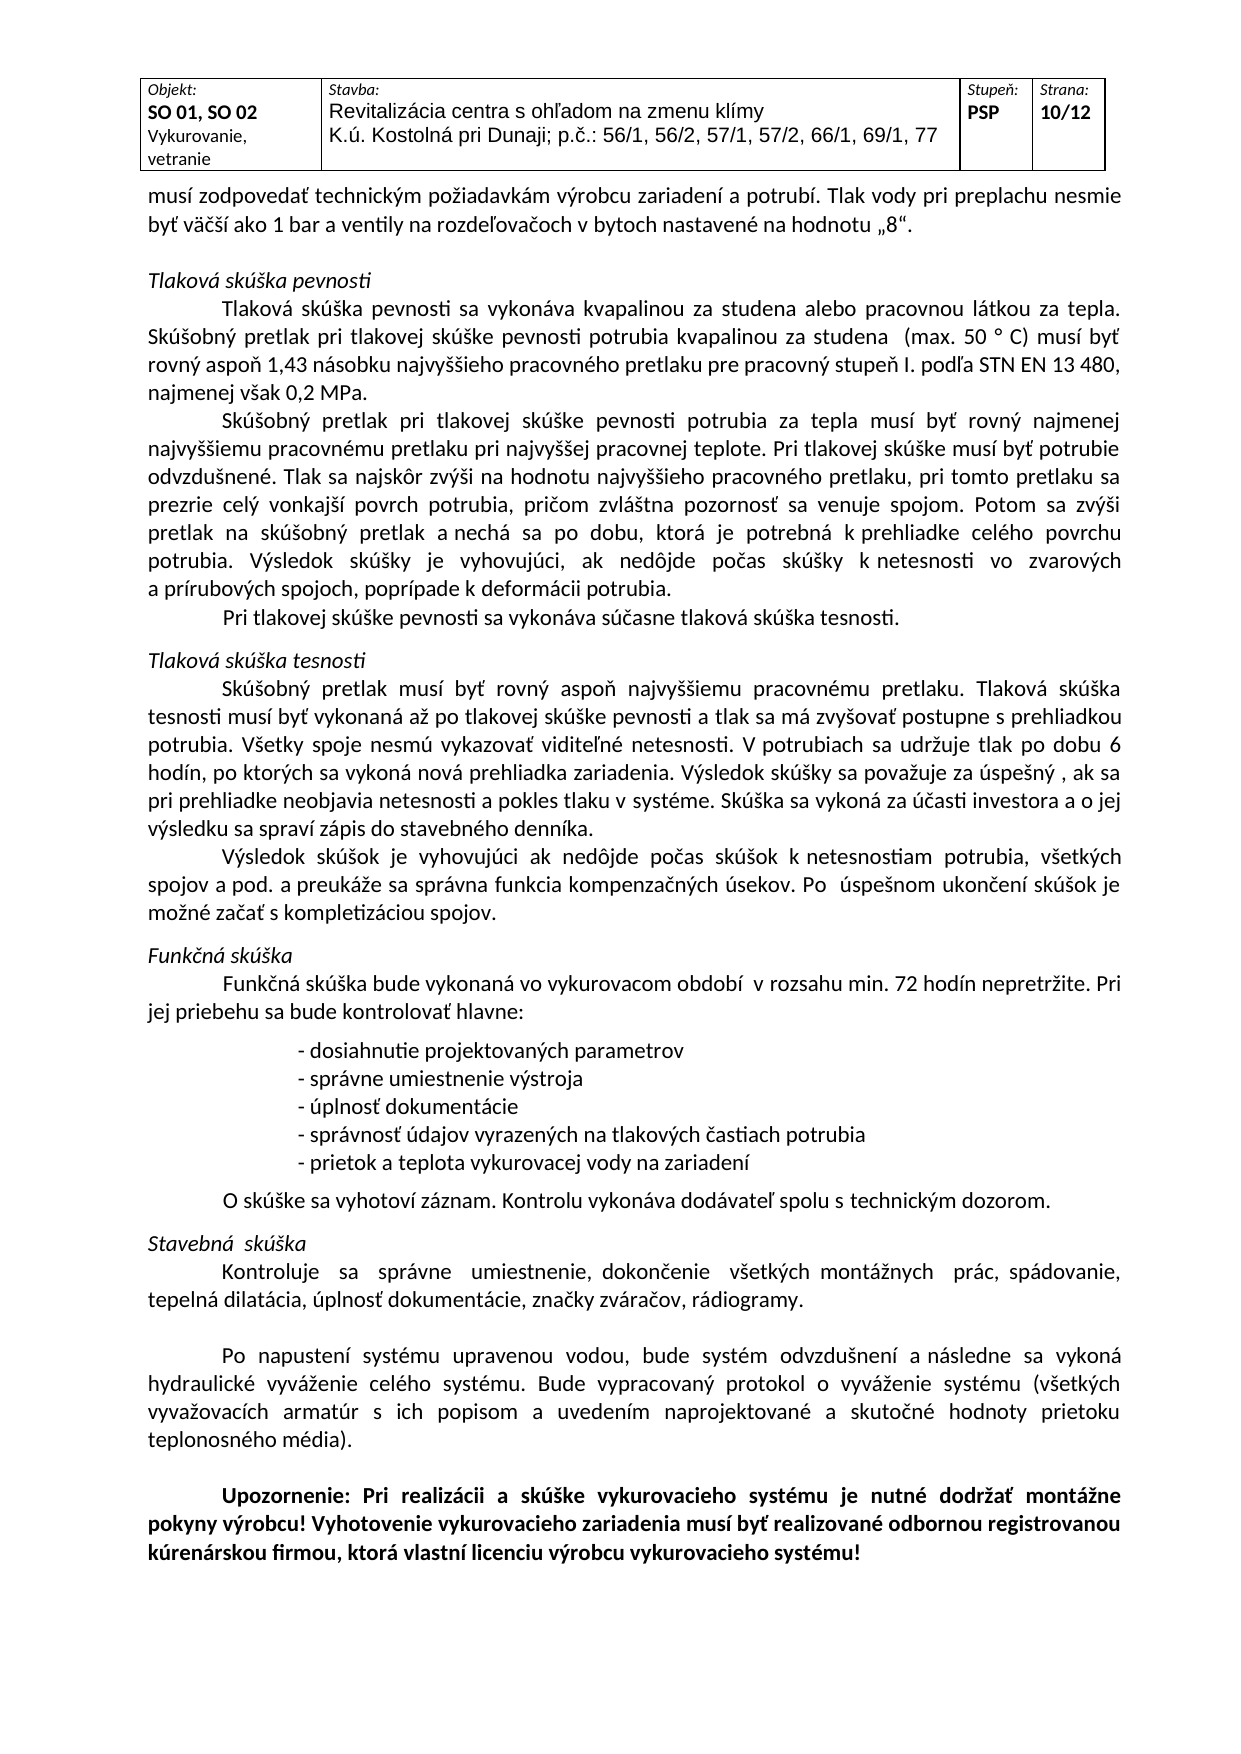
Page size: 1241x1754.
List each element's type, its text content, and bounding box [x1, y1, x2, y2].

text Skúšobný pretlak pri tlakovej skúške pevnosti potrubia za tepla musí byť rovný najmenej najvyššiemu pracovnému pretlaku pri najvyššej pracovnej teplote. Pri tlakovej skúške musí byť potrubie odvzdušnené. Tlak sa najskôr zvýši na hodnotu najvyššieho pracovného pretlaku, pri tomto pretlaku sa prezrie celý vonkajší povrch potrubia, pričom zvláštna pozornosť sa venuje spojom. Potom sa zvýši pretlak na skúšobný pretlak a nechá sa po dobu, ktorá je potrebná k prehliadke celého povrchu potrubia. Výsledok skúšky je vyhovujúci, ak nedôjde počas skúšky k netesnosti vo zvarových a prírubových spojoch, poprípade k deformácii potrubia. [148, 406, 1122, 603]
text Upozornenie: Pri realizácii a skúške vykurovacieho systému je nutné dodržať montážne pokyny výrobcu! Vyhotovenie vykurovacieho zariadenia musí byť realizované odbornou registrovanou kúrenárskou firmou, ktorá vlastní licenciu výrobcu vykurovacieho systému! [148, 1482, 1122, 1566]
text - dosiahnutie projektovaných parametrov [223, 1036, 1122, 1064]
text Funkčná skúška bude vykonaná vo vykurovacom období v rozsahu min. 72 hodín nepretržite. Pri jej priebehu sa bude kontrolovať hlavne: [148, 969, 1122, 1026]
list Tlaková skúška tesnosti [148, 646, 1122, 674]
text Funkčná skúška [148, 941, 1122, 969]
text Kontroluje sa správne umiestnenie, dokončenie všetkých montážnych prác, spádovanie, tepelná dilatácia, úplnosť dokumentácie, značky zváračov, rádiogramy. [148, 1257, 1122, 1313]
text - prietok a teplota vykurovacej vody na zariadení [223, 1148, 1122, 1176]
text Po napustení systému upravenou vodou, bude systém odvzdušnení a následne sa vykoná hydraulické vyváženie celého systému. Bude vypracovaný protokol o vyváženie systému (všetkých vyvažovacích armatúr s ich popisom a uvedením naprojektované a skutočné hodnoty prietoku teplonosného média). [148, 1341, 1122, 1453]
text - správne umiestnenie výstroja [223, 1064, 1122, 1092]
text Tlaková skúška pevnosti [148, 266, 1122, 294]
text - správnosť údajov vyrazených na tlakových častiach potrubia [223, 1120, 1122, 1148]
text Výsledok skúšok je vyhovujúci ak nedôjde počas skúšok k netesnostiam potrubia, všetkých spojov a pod. a preukáže sa správna funkcia kompenzačných úsekov. Po úspešnom ukončení skúšok je možné začať s kompletizáciou spojov. [148, 842, 1122, 926]
text Stavebná skúška [148, 1229, 1122, 1257]
text Tlaková skúška pevnosti sa vykonáva kvapalinou za studena alebo pracovnou látkou za tepla. Skúšobný pretlak pri tlakovej skúške pevnosti potrubia kvapalinou za studena (max. 50 ° C) musí byť rovný aspoň 1,43 násobku najvyššieho pracovného pretlaku pre pracovný stupeň I. podľa STN EN 13 480, najmenej však 0,2 MPa. [148, 294, 1122, 406]
text O skúške sa vyhotoví záznam. Kontrolu vykonáva dodávateľ spolu s technickým dozorom. [148, 1186, 1122, 1214]
text - úplnosť dokumentácie [223, 1092, 1122, 1120]
list Skúšobný pretlak musí byť rovný aspoň najvyššiemu pracovnému pretlaku. Tlaková skúška tesnosti musí byť vykonaná až po tlakovej skúške pevnosti a tlak sa má zvyšovať postupne s prehliadkou potrubia. Všetky spoje nesmú vykazovať viditeľné netesnosti. V potrubiach sa udržuje tlak po dobu 6 hodín, po ktorých sa vykoná nová prehliadka zariadenia. Výsledok skúšky sa považuje za úspešný , ak sa pri prehliadke neobjavia netesnosti a pokles tlaku v systéme. Skúška sa vykoná za účasti investora a o jej výsledku sa spraví zápis do stavebného denníka. [148, 674, 1122, 842]
text Pri tlakovej skúške pevnosti sa vykonáva súčasne tlaková skúška tesnosti. [148, 603, 1122, 631]
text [148, 182, 1122, 238]
